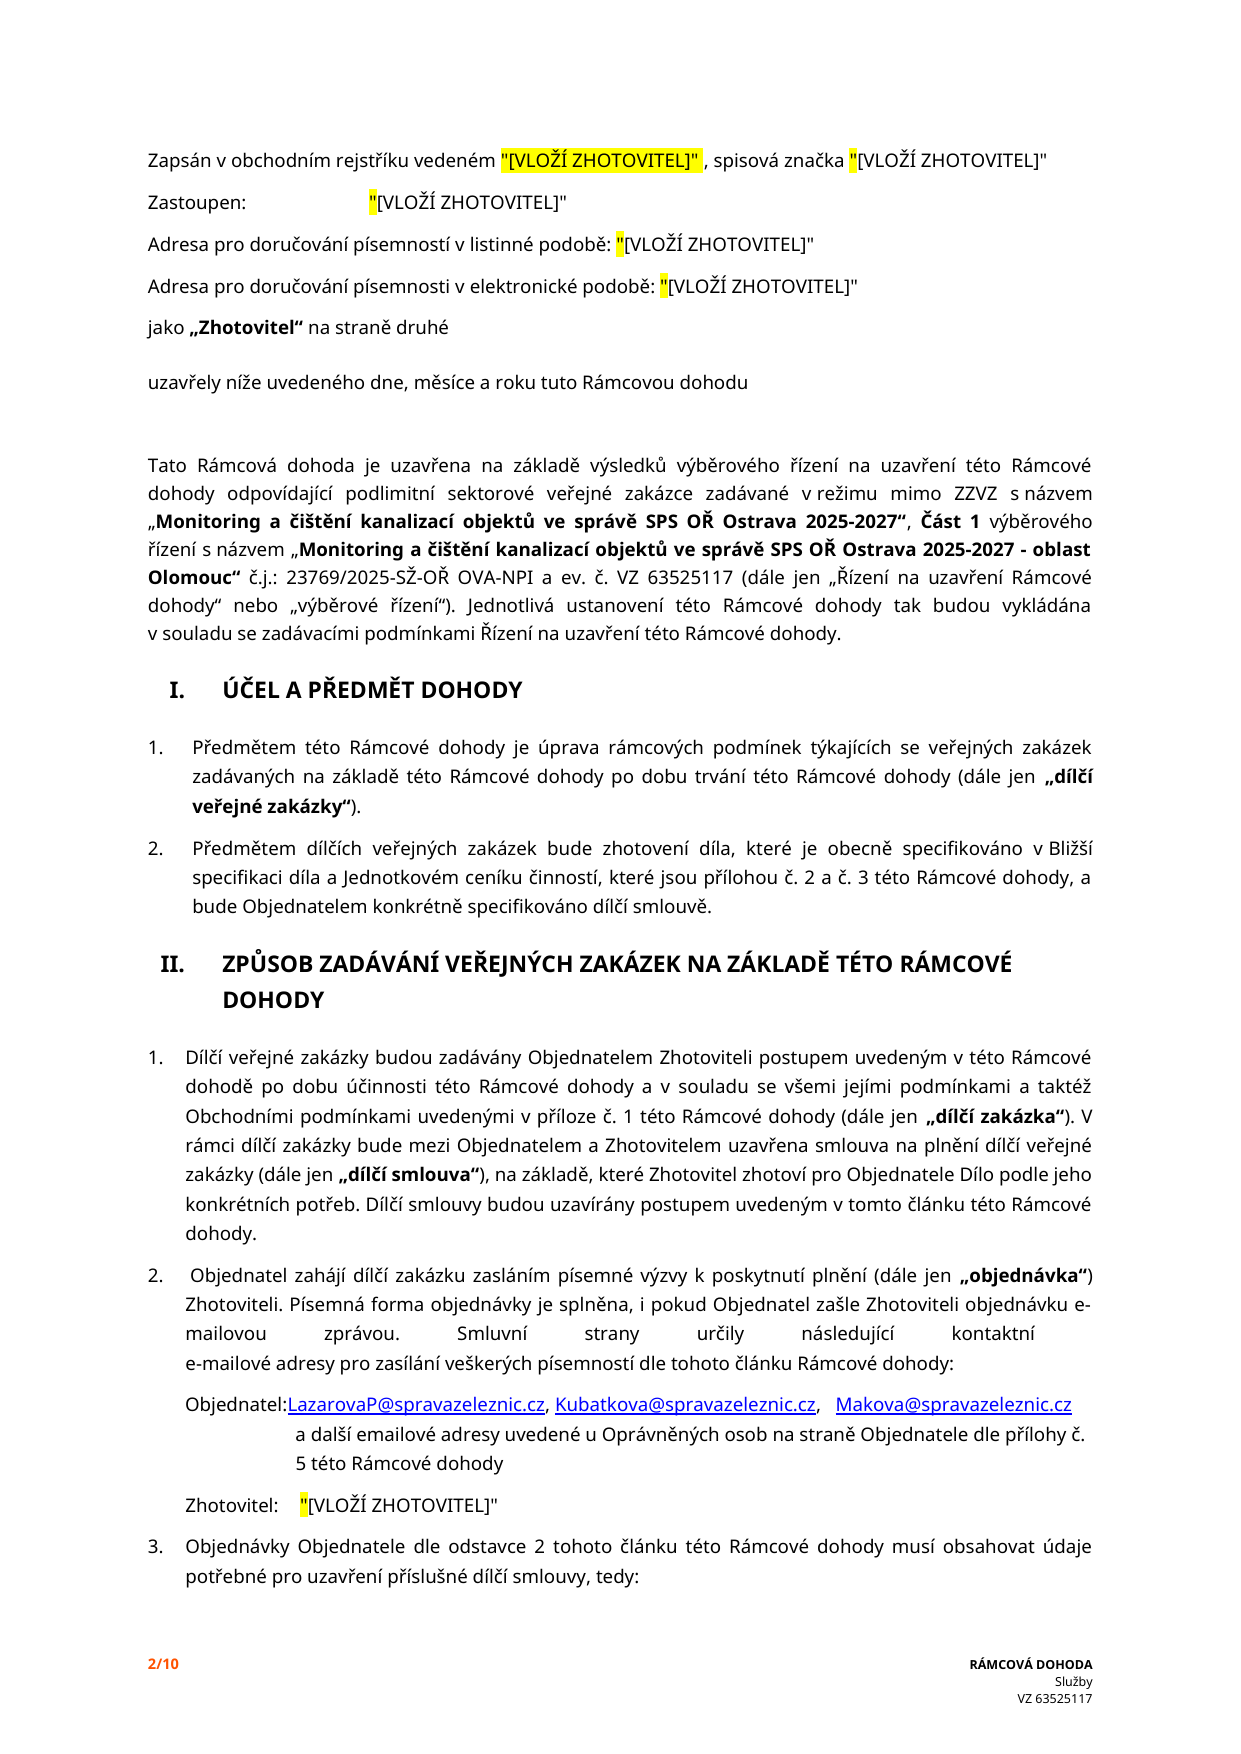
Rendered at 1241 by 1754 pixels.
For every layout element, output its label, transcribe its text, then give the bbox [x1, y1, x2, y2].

text Adresa pro doručování písemností v listinné podobě: [148, 231, 616, 257]
text Zapsán v obchodním rejstříku vedeném , spisová značka [148, 148, 501, 173]
text Adresa pro doručování písemnosti v elektronické podobě: [148, 273, 660, 298]
list Zhotovitel: [185, 1492, 300, 1517]
text uzavřely níže uvedeného dne, měsíce a roku tuto Rámcovou dohodu [148, 369, 1093, 394]
list Předmětem dílčích veřejných zakázek bude zhotovení díla, které je obecně specifikováno v Bližší specifikaci díla a Jednotkovém ceníku činností, které jsou přílohou č. 2 a č. 3 této Rámcové dohody, a bude Objednatelem konkrétně specifikováno dílčí smlouvě. [148, 835, 1093, 919]
text Objednatel zahájí dílčí zakázku zasláním písemné výzvy k poskytnutí plnění (dále jen „objednávka“) Zhotoviteli. Písemná forma objednávky je splněna, i pokud Objednatel zašle Zhotoviteli objednávku e-mailovou zprávou. Smluvní strany určily následující kontaktní e-mailové adresy pro zasílání veškerých písemností dle tohoto článku Rámcové dohody: [148, 1262, 1093, 1375]
list Zhotovitel: [308, 1492, 1093, 1517]
list ZPŮSOB ZADÁVÁNÍ VEŘEJNÝCH ZAKÁZEK NA ZÁKLADĚ TÉTO RÁMCOVÉ DOHODY [185, 948, 1093, 1015]
text Zapsán v obchodním rejstříku vedeném , spisová značka [857, 148, 1093, 173]
text jako „Zhotovitel“ na straně druhé [148, 315, 1093, 340]
text a další emailové adresy uvedené u Oprávněných osob na straně Objednatele dle přílohy č. 5 této Rámcové dohody [295, 1421, 1093, 1476]
text Zapsán v obchodním rejstříku vedeném , spisová značka [703, 148, 849, 173]
text Tato Rámcová dohoda je uzavřena na základě výsledků výběrového řízení na uzavření této Rámcové dohody odpovídající podlimitní sektorové veřejné zakázce zadávané v režimu mimo ZZVZ s názvem „Monitoring a čištění kanalizací objektů ve správě SPS OŘ Ostrava 2025-2027“, Část 1 výběrového řízení s názvem „Monitoring a čištění kanalizací objektů ve správě SPS OŘ Ostrava 2025-2027 - oblast Olomouc“ č.j.: 23769/2025-SŽ-OŘ OVA-NPI a ev. č. VZ 63525117 (dále jen „Řízení na uzavření Rámcové dohody“ nebo „výběrové řízení“). Jednotlivá ustanovení této Rámcové dohody tak budou vykládána v souladu se zadávacími podmínkami Řízení na uzavření této Rámcové dohody. [148, 452, 1093, 646]
text Adresa pro doručování písemností v listinné podobě: [624, 231, 1093, 257]
text Zastoupen: [377, 189, 1093, 215]
text Objednatel:LazarovaP@spravazeleznic.cz, Kubatkova@spravazeleznic.cz, Makova@spravazeleznic.cz [185, 1392, 1093, 1417]
text Adresa pro doručování písemnosti v elektronické podobě: [668, 273, 1093, 298]
list Předmětem této Rámcové dohody je úprava rámcových podmínek týkajících se veřejných zakázek zadávaných na základě této Rámcové dohody po dobu trvání této Rámcové dohody (dále jen „dílčí veřejné zakázky“). [148, 734, 1093, 819]
text Dílčí veřejné zakázky budou zadávány Objednatelem Zhotoviteli postupem uvedeným v této Rámcové dohodě po dobu účinnosti této Rámcové dohody a v souladu se všemi jejími podmínkami a taktéž Obchodními podmínkami uvedenými v příloze č. 1 této Rámcové dohody (dále jen „dílčí zakázka“). V rámci dílčí zakázky bude mezi Objednatelem a Zhotovitelem uzavřena smlouva na plnění dílčí veřejné zakázky (dále jen „dílčí smlouva“), na základě, které Zhotovitel zhotoví pro Objednatele Dílo podle jeho konkrétních potřeb. Dílčí smlouvy budou uzavírány postupem uvedeným v tomto článku této Rámcové dohody. [148, 1044, 1093, 1246]
text Objednávky Objednatele dle odstavce 2 tohoto článku této Rámcové dohody musí obsahovat údaje potřebné pro uzavření příslušné dílčí smlouvy, tedy: [148, 1534, 1093, 1588]
list ÚČEL A PŘEDMĚT DOHODY [185, 674, 1093, 705]
text Zastoupen: [148, 189, 369, 215]
